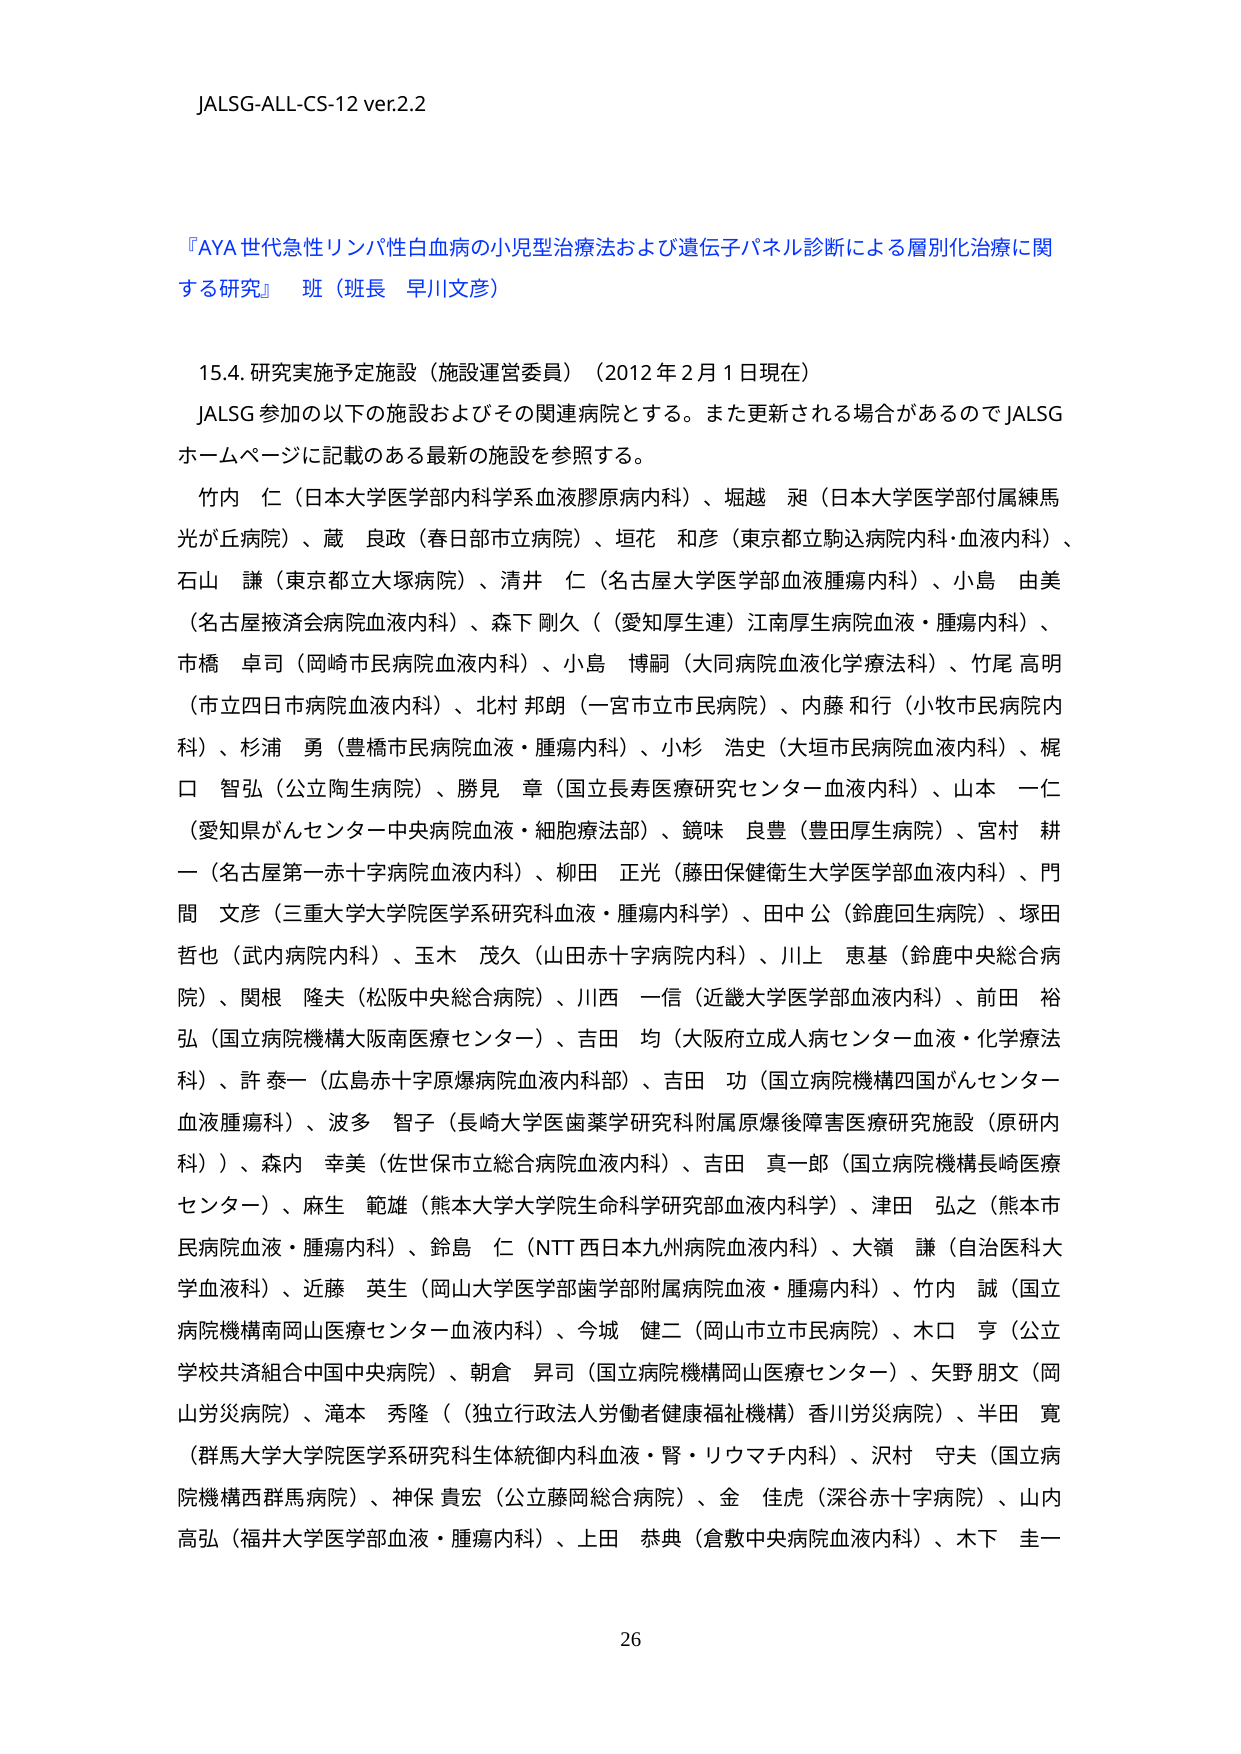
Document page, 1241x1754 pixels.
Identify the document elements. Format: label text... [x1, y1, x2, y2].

text JALSG参加の以下の施設およびその関連病院とする。また更新される場合があるのでJALSGホームページに記載のある最新の施設を参照する。 [177, 392, 1063, 475]
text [177, 475, 1063, 1558]
text 『AYA世代急性リンパ性白血病の小児型治療法および遺伝子パネル診断による層別化治療に関する研究』 班（班長 早川文彦） [177, 225, 1063, 308]
subtitle 15.4. 研究実施予定施設（施設運営委員）（2012年2月1日現在） [177, 350, 1063, 392]
